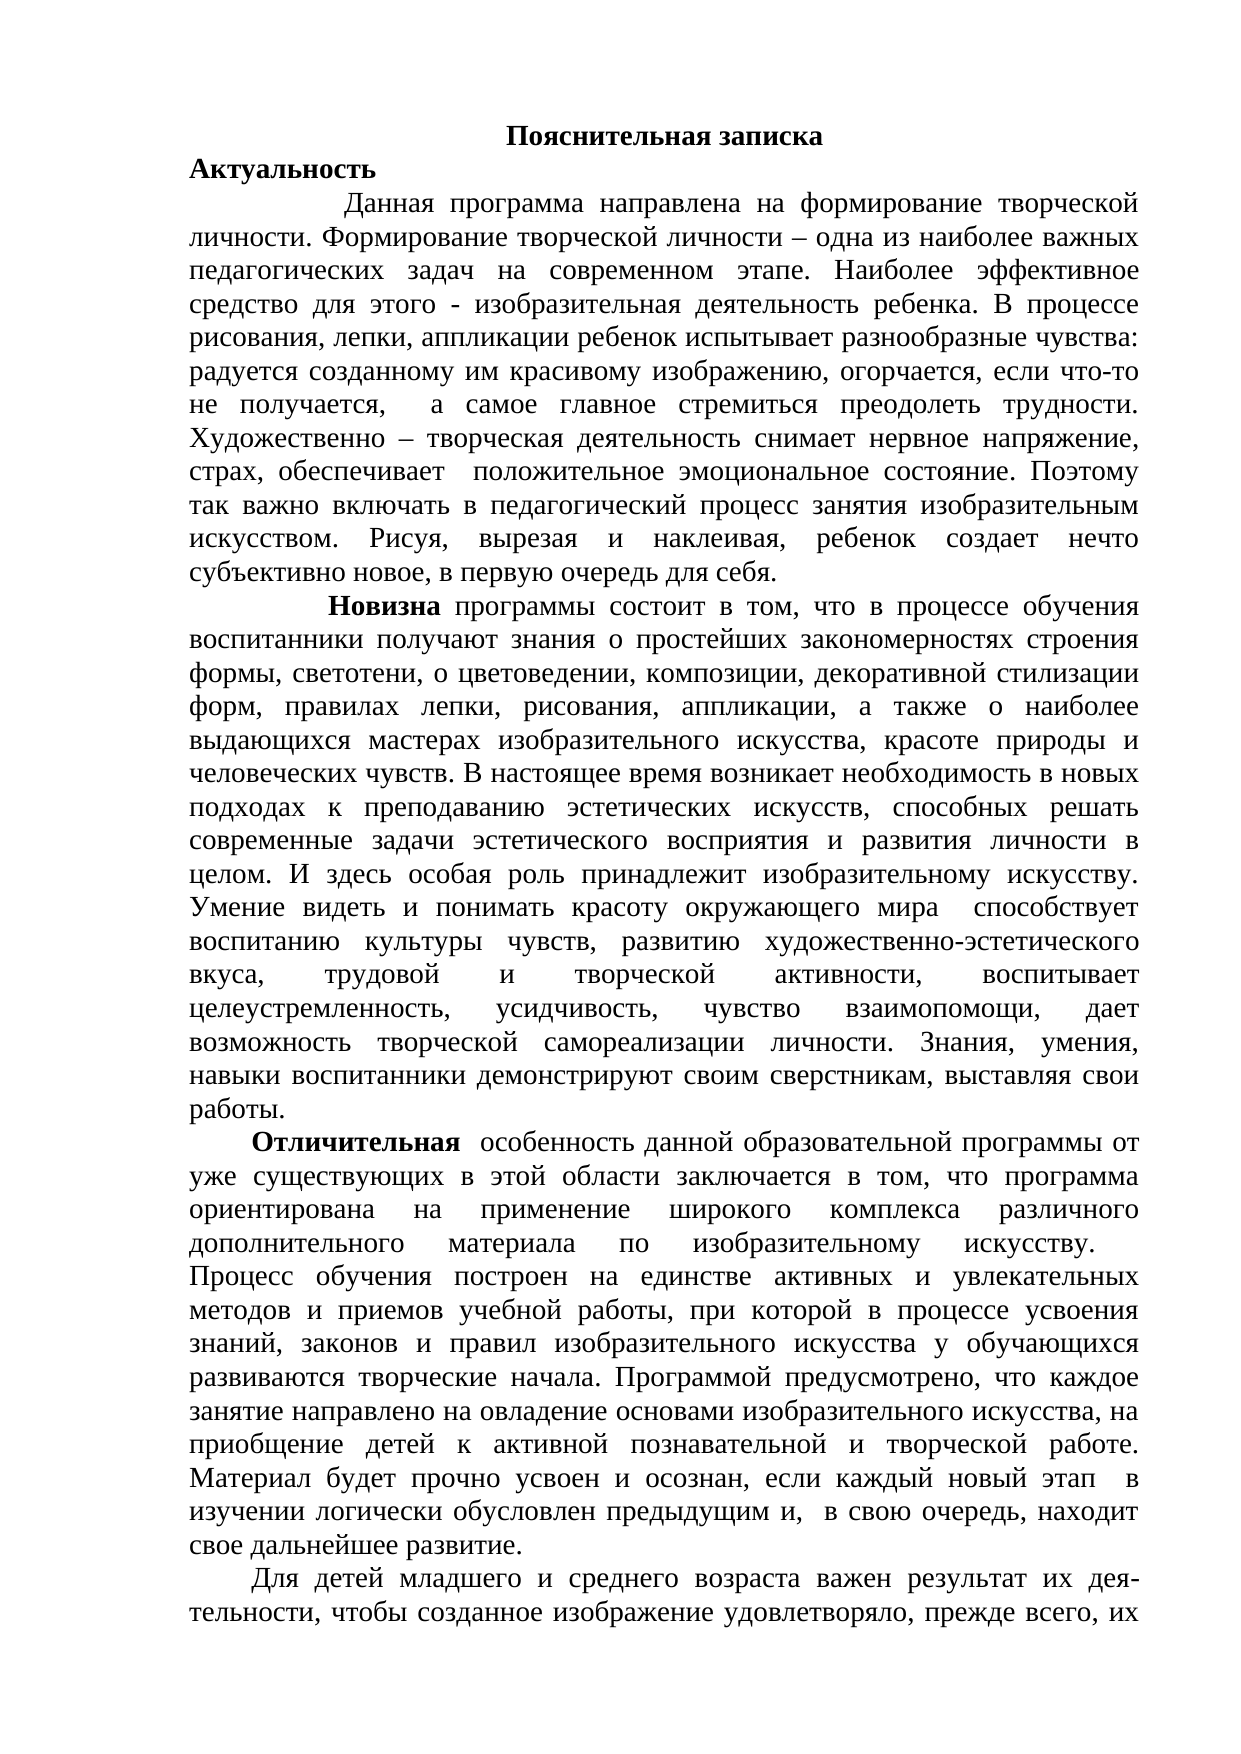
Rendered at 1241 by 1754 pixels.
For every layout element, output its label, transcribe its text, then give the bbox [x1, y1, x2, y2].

text Пояснительная записка [177, 118, 1152, 152]
text Актуальность [189, 152, 1140, 185]
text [189, 1560, 1140, 1627]
text Данная программа направлена на формирование творческой личности. Формирование творческой личности – одна из наиболее важных педагогических задач на современном этапе. Наиболее эффективное средство для этого - изобразительная деятельность ребенка. В процессе рисования, лепки, аппликации ребенок испытывает разнообразные чувства: радуется созданному им красивому изображению, огорчается, если что-то не получается, а самое главное стремиться преодолеть трудности. Художественно – творческая деятельность снимает нервное напряжение, страх, обеспечивает положительное эмоциональное состояние. Поэтому так важно включать в педагогический процесс занятия изобразительным искусством. Рисуя, вырезая и наклеивая, ребенок создает нечто субъективно новое, в первую очередь для себя. [189, 185, 1140, 588]
text Отличительная особенность данной образовательной программы от уже существующих в этой области заключается в том, что программа ориентирована на применение широкого комплекса различного дополнительного материала по изобразительному искусству. Процесс обучения построен на единстве активных и увлекательных методов и приемов учебной работы, при которой в процессе усвоения знаний, законов и правил изобразительного искусства у обучающихся развиваются творческие начала. Программой предусмотрено, что каждое занятие направлено на овладение основами изобразительного искусства, на приобщение детей к активной познавательной и творческой работе. Материал будет прочно усвоен и осознан, если каждый новый этап в изучении логически обусловлен предыдущим и, в свою очередь, находит свое дальнейшее развитие. [189, 1124, 1140, 1560]
text Новизна программы состоит в том, что в процессе обучения воспитанники получают знания о простейших закономерностях строения формы, светотени, о цветоведении, композиции, декоративной стилизации форм, правилах лепки, рисования, аппликации, а также о наиболее выдающихся мастерах изобразительного искусства, красоте природы и человеческих чувств. В настоящее время возникает необходимость в новых подходах к преподаванию эстетических искусств, способных решать современные задачи эстетического восприятия и развития личности в целом. И здесь особая роль принадлежит изобразительному искусству. Умение видеть и понимать красоту окружающего мира способствует воспитанию культуры чувств, развитию художественно-эстетического вкуса, трудовой и творческой активности, воспитывает целеустремленность, усидчивость, чувство взаимопомощи, дает возможность творческой самореализации личности. Знания, умения, навыки воспитанники демонстрируют своим сверстникам, выставляя свои работы. [189, 588, 1140, 1124]
